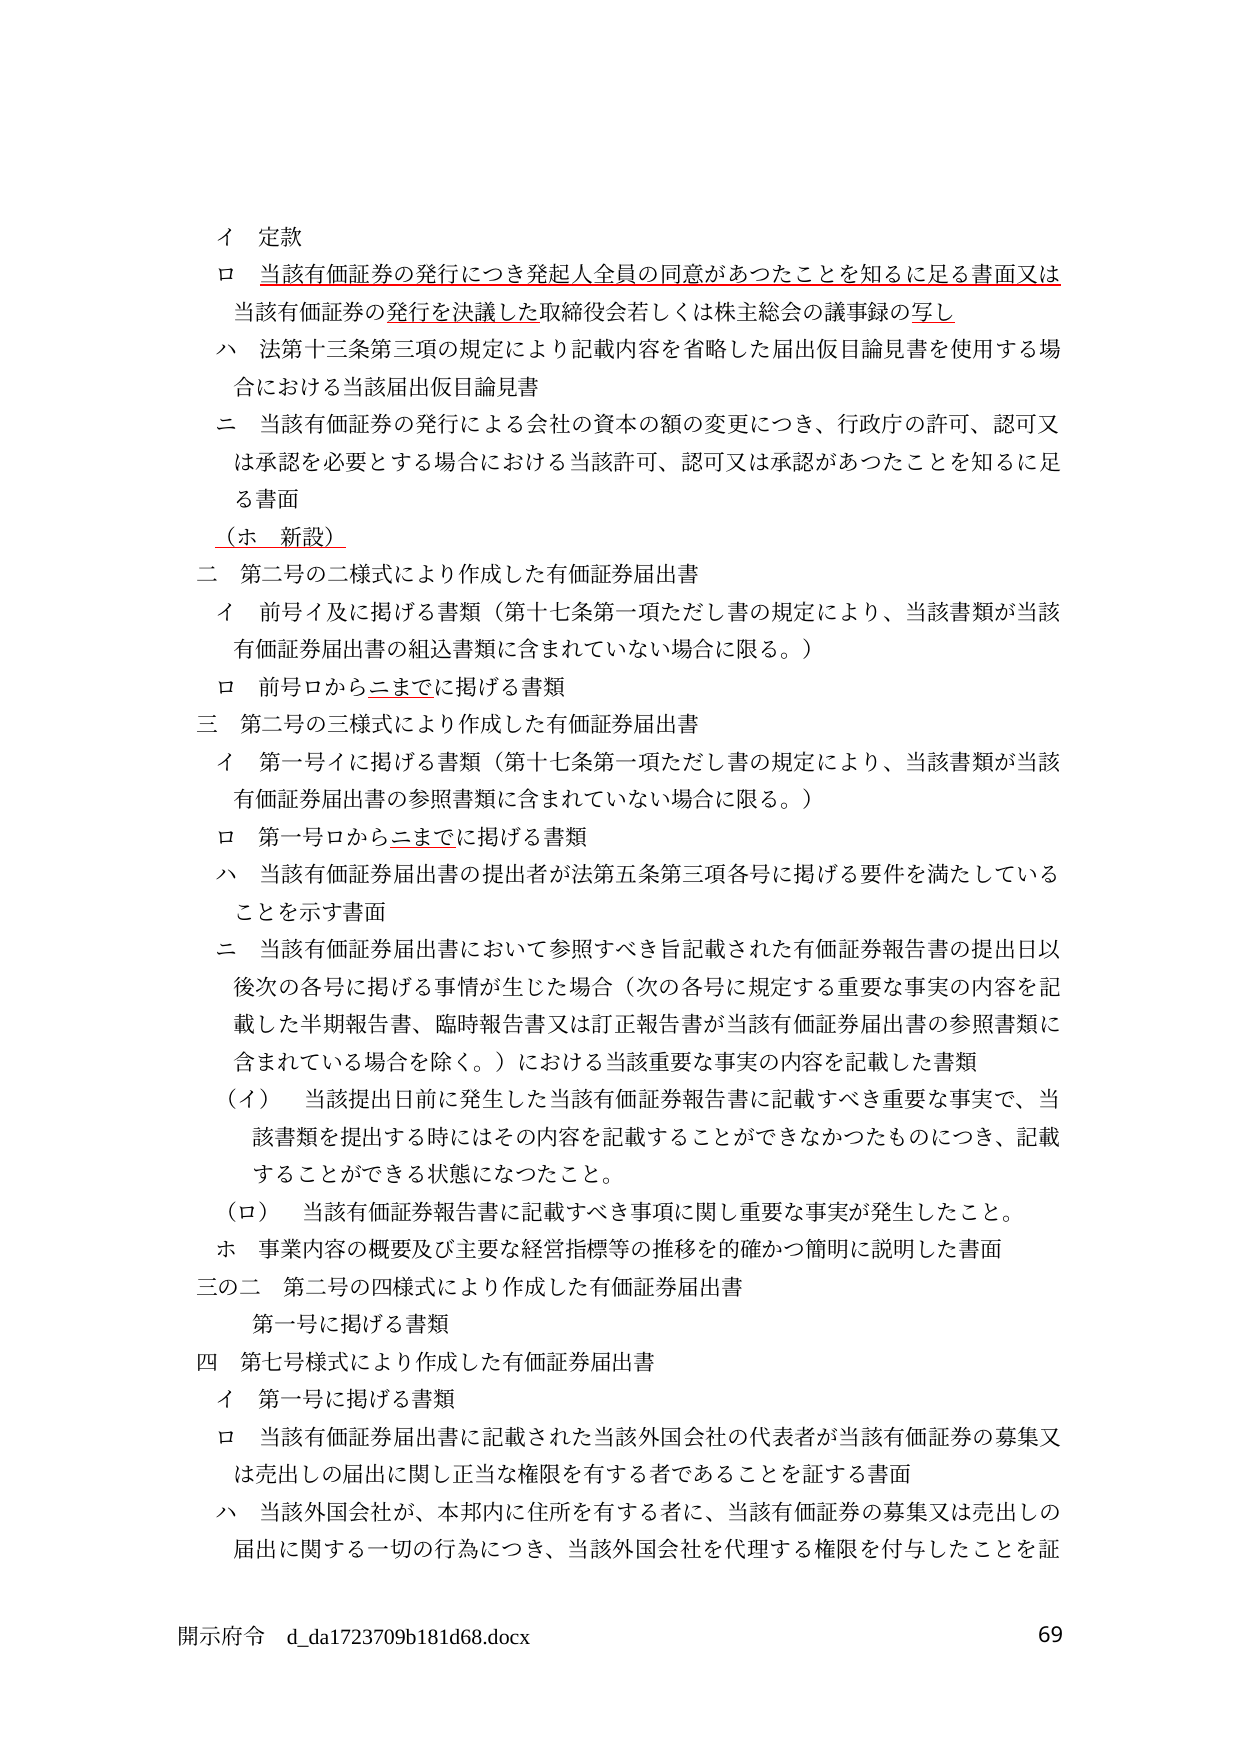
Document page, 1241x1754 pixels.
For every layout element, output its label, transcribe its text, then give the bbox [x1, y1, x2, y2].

text ハ 法第十三条第三項の規定により記載内容を省略した届出仮目論見書を使用する場合における当該届出仮目論見書 [215, 329, 1063, 404]
text 第一号に掲げる書類 [252, 1304, 1063, 1342]
text ロ 前号ロからニまでに掲げる書類 [215, 667, 1063, 704]
text 二 第二号の二様式により作成した有価証券届出書 [196, 554, 1063, 592]
text イ 前号イ及に掲げる書類（第十七条第一項ただし書の規定により、当該書類が当該有価証券届出書の組込書類に含まれていない場合に限る。） [215, 592, 1063, 667]
text イ 第一号イに掲げる書類（第十七条第一項ただし書の規定により、当該書類が当該有価証券届出書の参照書類に含まれていない場合に限る。） [215, 742, 1063, 817]
text （ロ） 当該有価証券報告書に記載すべき事項に関し重要な事実が発生したこと。 [215, 1192, 1063, 1229]
text 三の二 第二号の四様式により作成した有価証券届出書 [196, 1267, 1063, 1304]
text ニ 当該有価証券届出書において参照すべき旨記載された有価証券報告書の提出日以後次の各号に掲げる事情が生じた場合（次の各号に規定する重要な事実の内容を記載した半期報告書、臨時報告書又は訂正報告書が当該有価証券届出書の参照書類に含まれている場合を除く。）における当該重要な事実の内容を記載した書類 [215, 929, 1063, 1079]
text イ 定款 [215, 217, 1063, 254]
text ニ 当該有価証券の発行による会社の資本の額の変更につき、行政庁の許可、認可又は承認を必要とする場合における当該許可、認可又は承認があつたことを知るに足る書面 [215, 404, 1063, 517]
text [215, 1492, 1063, 1567]
text ロ 当該有価証券の発行につき発起人全員の同意があつたことを知るに足る書面又は当該有価証券の発行を決議した取締役会若しくは株主総会の議事録の写し [215, 254, 1063, 329]
text （ホ 新設） [214, 517, 1063, 554]
text （イ） 当該提出日前に発生した当該有価証券報告書に記載すべき重要な事実で、当該書類を提出する時にはその内容を記載することができなかつたものにつき、記載することができる状態になつたこと。 [215, 1079, 1063, 1192]
text イ 第一号に掲げる書類 [215, 1379, 1063, 1417]
text ハ 当該有価証券届出書の提出者が法第五条第三項各号に掲げる要件を満たしていることを示す書面 [215, 854, 1063, 929]
text ロ 第一号ロからニまでに掲げる書類 [215, 817, 1063, 854]
text ホ 事業内容の概要及び主要な経営指標等の推移を的確かつ簡明に説明した書面 [215, 1229, 1063, 1267]
text 三 第二号の三様式により作成した有価証券届出書 [196, 704, 1063, 742]
text ロ 当該有価証券届出書に記載された当該外国会社の代表者が当該有価証券の募集又は売出しの届出に関し正当な権限を有する者であることを証する書面 [215, 1417, 1063, 1492]
text 四 第七号様式により作成した有価証券届出書 [196, 1342, 1063, 1379]
